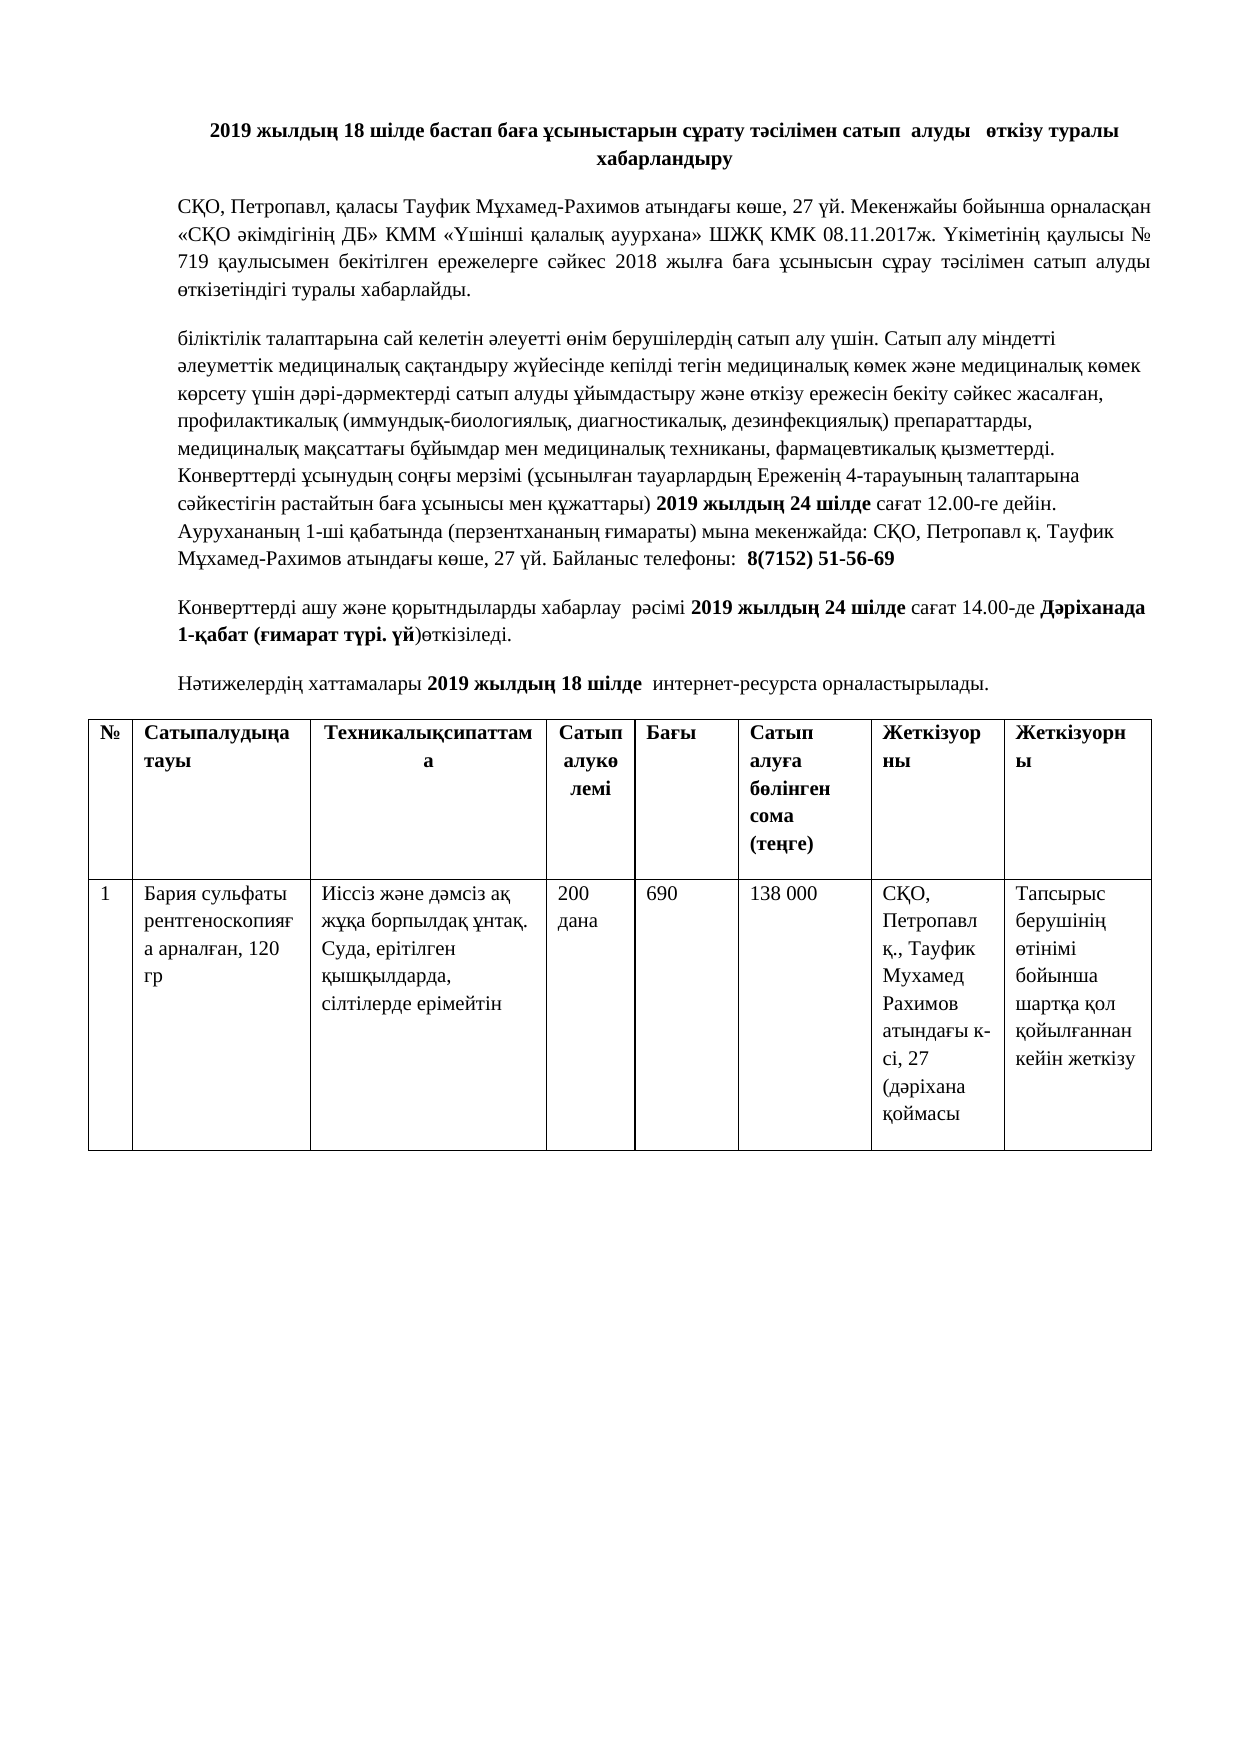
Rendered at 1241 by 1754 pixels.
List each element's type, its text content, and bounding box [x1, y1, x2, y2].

table_header Сатыпалукөлемі [547, 720, 634, 879]
table_header № [89, 720, 132, 879]
table_header Жеткізуорны [872, 720, 1004, 879]
table_cell Бария сульфаты рентгеноскопияға арналған, 120 гр [133, 880, 310, 1150]
table_cell Тапсырыс берушінің өтінімі бойынша шартқа қол қойылғаннан кейін жеткізу [1005, 880, 1151, 1150]
table_header Бағы [636, 720, 738, 879]
table_cell Иіссіз және дәмсіз ақ жұқа борпылдақ ұнтақ. Суда, ерітілген қышқылдарда, сілтілерде ерімейтін [311, 880, 546, 1150]
text Конверттерді ашу және қорытндыларды хабарлау рәсімі 2019 жылдың 24 шілде сағат 14.00-де Дәріханада 1-қабат (ғимарат түрі. үй)өткізіледі. [177, 595, 1152, 646]
text біліктілік талаптарына сай келетін әлеуетті өнім берушілердің сатып алу үшін. Сатып алу міндетті әлеуметтік медициналық сақтандыру жүйесінде кепілді тегін медициналық көмек және медициналық көмек көрсету үшін дәрі-дәрмектерді сатып алуды ұйымдастыру және өткізу ережесін бекіту сәйкес жасалған, профилактикалық (иммундық-биологиялық, диагностикалық, дезинфекциялық) препараттарды, медициналық мақсаттағы бұйымдар мен медициналық техниканы, фармацевтикалық қызметтерді. Конверттерді ұсынудың соңғы мерзімі (ұсынылған тауарлардың Ереженің 4-тарауының талаптарына сәйкестігін растайтын баға ұсынысы мен құжаттары) 2019 жылдың 24 шілде сағат 12.00-ге дейін. Аурухананың 1-ші қабатында (перзентхананың ғимараты) мына мекенжайда: СҚО, Петропавл қ. Тауфик Мұхамед-Рахимов атындағы көше, 27 үй. Байланыс телефоны: 8(7152) 51-56-69 [177, 325, 1152, 570]
table_cell 1 [89, 880, 132, 1150]
table_header Сатып алуға бөлінген сома (теңге) [739, 720, 871, 879]
table_cell 200 дана [547, 880, 634, 1150]
text СҚО, Петропавл, қаласы Тауфик Мұхамед-Рахимов атындағы көше, 27 үй. Мекенжайы бойынша орналасқан «СҚО әкімдігінің ДБ» КММ «Үшінші қалалық ауурхана» ШЖҚ КМК 08.11.2017ж. Үкіметінің қаулысы № 719 қаулысымен бекітілген ережелерге сәйкес 2018 жылға баға ұсынысын сұрау тәсілімен сатып алуды өткізетіндігі туралы хабарлайды. [177, 194, 1152, 301]
table_header Жеткізуорны [1005, 720, 1151, 879]
table_header Сатыпалудыңатауы [133, 720, 310, 879]
table_cell 690 [636, 880, 738, 1150]
table_cell СҚО, Петропавл қ., Тауфик Мухамед Рахимов атындағы к-сі, 27 (дәріхана қоймасы [872, 880, 1004, 1150]
table_cell 138 000 [739, 880, 871, 1150]
text 2019 жылдың 18 шілде бастап баға ұсыныстарын сұрату тәсілімен сатып алуды өткізу туралы хабарландыру [177, 118, 1152, 170]
text Нәтижелердің хаттамалары 2019 жылдың 18 шілде интернет-ресурста орналастырылады. [177, 671, 1152, 695]
table_header Техникалықсипаттама [311, 720, 546, 879]
